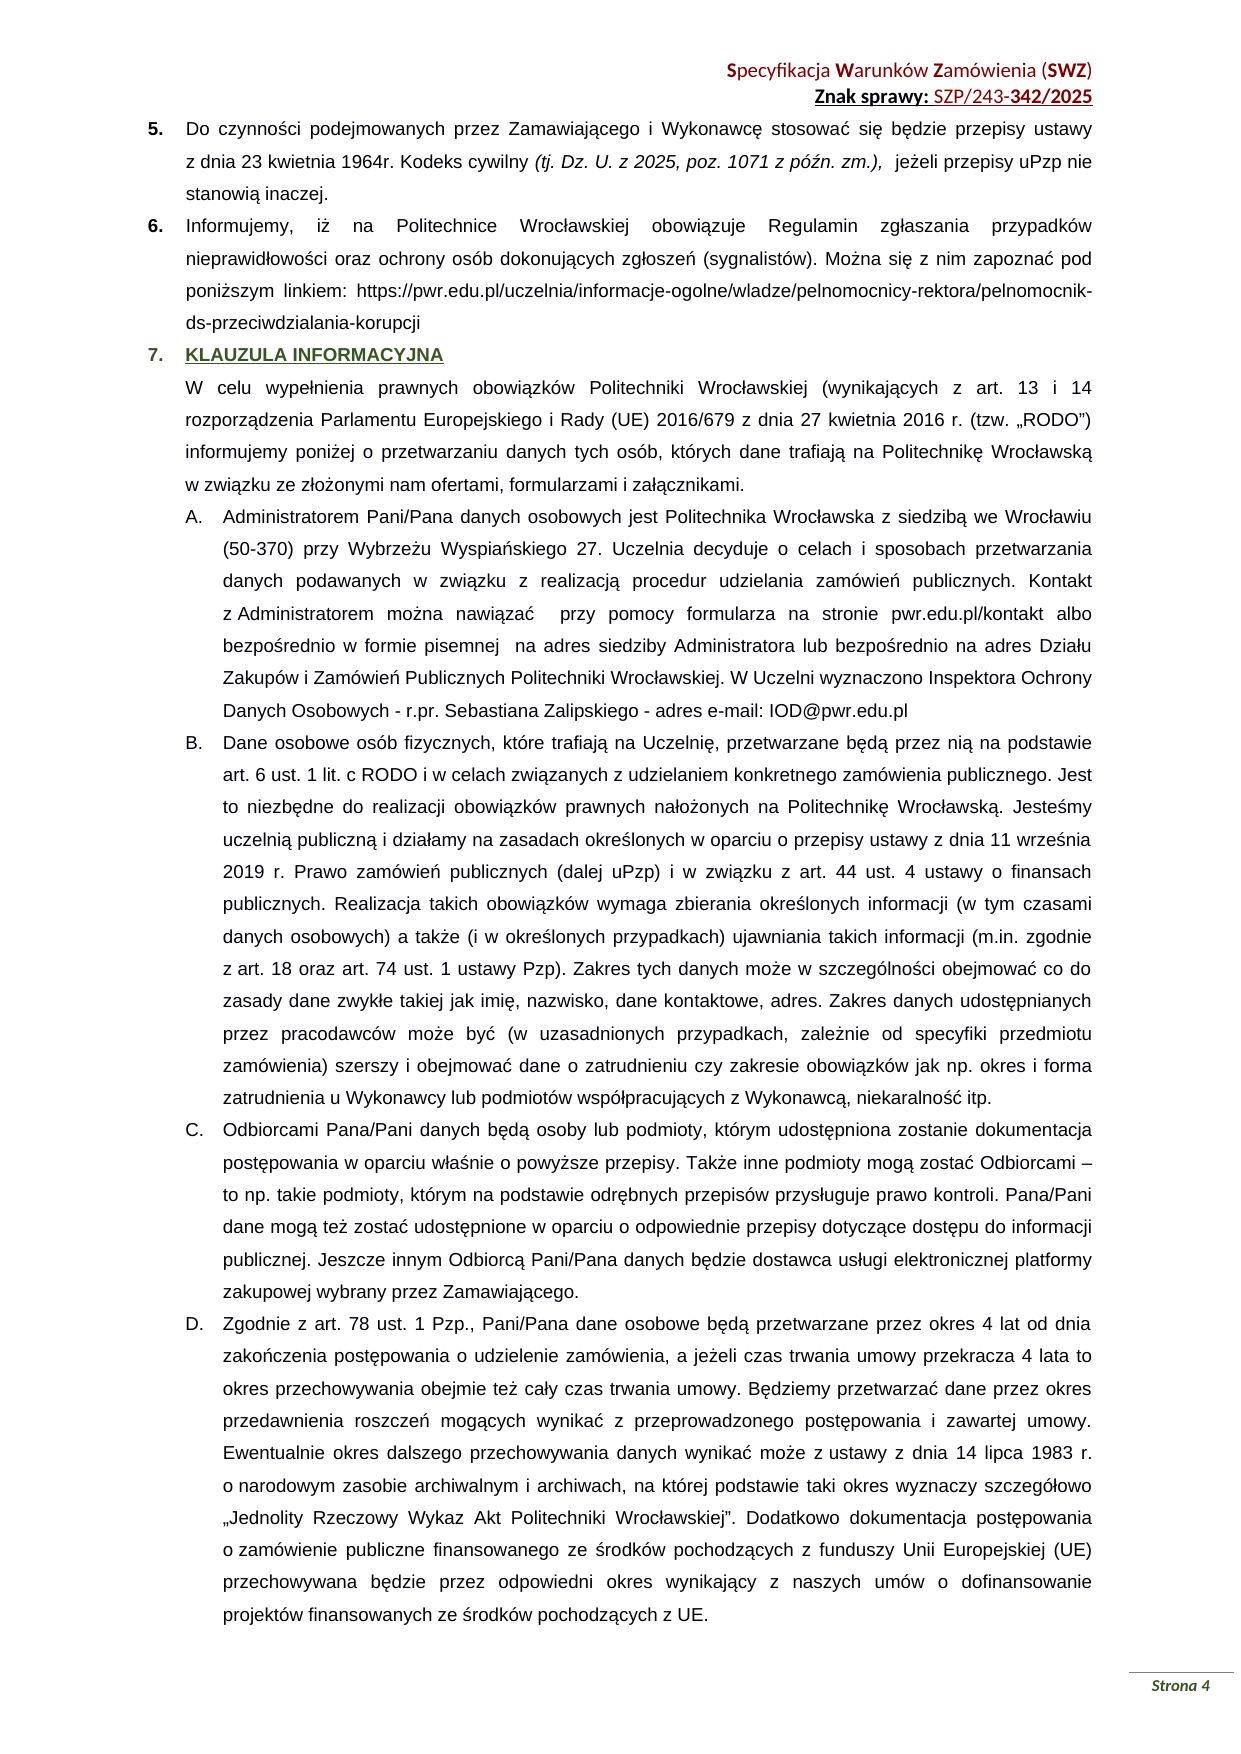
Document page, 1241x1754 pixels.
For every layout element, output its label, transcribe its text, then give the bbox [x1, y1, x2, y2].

list Dane osobowe osób fizycznych, które trafiają na Uczelnię, przetwarzane będą przez nią na podstawie art. 6 ust. 1 lit. c RODO i w celach związanych z udzielaniem konkretnego zamówienia publicznego. Jest to niezbędne do realizacji obowiązków prawnych nałożonych na Politechnikę Wrocławską. Jesteśmy uczelnią publiczną i działamy na zasadach określonych w oparciu o przepisy ustawy z dnia 11 września 2019 r. Prawo zamówień publicznych (dalej uPzp) i w związku z art. 44 ust. 4 ustawy o finansach publicznych. Realizacja takich obowiązków wymaga zbierania określonych informacji (w tym czasami danych osobowych) a także (i w określonych przypadkach) ujawniania takich informacji (m.in. zgodnie z art. 18 oraz art. 74 ust. 1 ustawy Pzp). Zakres tych danych może w szczególności obejmować co do zasady dane zwykłe takiej jak imię, nazwisko, dane kontaktowe, adres. Zakres danych udostępnianych przez pracodawców może być (w uzasadnionych przypadkach, zależnie od specyfiki przedmiotu zamówienia) szerszy i obejmować dane o zatrudnieniu czy zakresie obowiązków jak np. okres i forma zatrudnienia u Wykonawcy lub podmiotów współpracujących z Wykonawcą, niekaralność itp. [185, 732, 1092, 1108]
list Informujemy, iż na Politechnice Wrocławskiej obowiązuje Regulamin zgłaszania przypadków nieprawidłowości oraz ochrony osób dokonujących zgłoszeń (sygnalistów). Można się z nim zapoznać pod poniższym linkiem: https://pwr.edu.pl/uczelnia/informacje-ogolne/wladze/pelnomocnicy-rektora/pelnomocnik-ds-przeciwdzialania-korupcji [148, 215, 1092, 333]
list Zgodnie z art. 78 ust. 1 Pzp., Pani/Pana dane osobowe będą przetwarzane przez okres 4 lat od dnia zakończenia postępowania o udzielenie zamówienia, a jeżeli czas trwania umowy przekracza 4 lata to okres przechowywania obejmie też cały czas trwania umowy. Będziemy przetwarzać dane przez okres przedawnienia roszczeń mogących wynikać z przeprowadzonego postępowania i zawartej umowy. Ewentualnie okres dalszego przechowywania danych wynikać może z ustawy z dnia 14 lipca 1983 r. o narodowym zasobie archiwalnym i archiwach, na której podstawie taki okres wyznaczy szczegółowo „Jednolity Rzeczowy Wykaz Akt Politechniki Wrocławskiej”. Dodatkowo dokumentacja postępowania o zamówienie publiczne finansowanego ze środków pochodzących z funduszy Unii Europejskiej (UE) przechowywana będzie przez odpowiedni okres wynikający z naszych umów o dofinansowanie projektów finansowanych ze środków pochodzących z UE. [185, 1313, 1092, 1625]
text W celu wypełnienia prawnych obowiązków Politechniki Wrocławskiej (wynikających z art. 13 i 14 rozporządzenia Parlamentu Europejskiego i Rady (UE) 2016/679 z dnia 27 kwietnia 2016 r. (tzw. „RODO”) informujemy poniżej o przetwarzaniu danych tych osób, których dane trafiają na Politechnikę Wrocławską w związku ze złożonymi nam ofertami, formularzami i załącznikami. [185, 376, 1092, 495]
list Do czynności podejmowanych przez Zamawiającego i Wykonawcę stosować się będzie przepisy ustawy z dnia 23 kwietnia 1964r. Kodeks cywilny (tj. Dz. U. z 2025, poz. 1071 z późn. zm.), jeżeli przepisy uPzp nie stanowią inaczej. [148, 118, 1092, 204]
list KLAUZULA INFORMACYJNA [148, 344, 1092, 366]
list Odbiorcami Pana/Pani danych będą osoby lub podmioty, którym udostępniona zostanie dokumentacja postępowania w oparciu właśnie o powyższe przepisy. Także inne podmioty mogą zostać Odbiorcami – to np. takie podmioty, którym na podstawie odrębnych przepisów przysługuje prawo kontroli. Pana/Pani dane mogą też zostać udostępnione w oparciu o odpowiednie przepisy dotyczące dostępu do informacji publicznej. Jeszcze innym Odbiorcą Pani/Pana danych będzie dostawca usługi elektronicznej platformy zakupowej wybrany przez Zamawiającego. [185, 1119, 1092, 1302]
list Administratorem Pani/Pana danych osobowych jest Politechnika Wrocławska z siedzibą we Wrocławiu (50-370) przy Wybrzeżu Wyspiańskiego 27. Uczelnia decyduje o celach i sposobach przetwarzania danych podawanych w związku z realizacją procedur udzielania zamówień publicznych. Kontakt z Administratorem można nawiązać przy pomocy formularza na stronie pwr.edu.pl/kontakt albo bezpośrednio w formie pisemnej na adres siedziby Administratora lub bezpośrednio na adres Działu Zakupów i Zamówień Publicznych Politechniki Wrocławskiej. W Uczelni wyznaczono Inspektora Ochrony Danych Osobowych - r.pr. Sebastiana Zalipskiego - adres e-mail: IOD@pwr.edu.pl [185, 506, 1092, 721]
